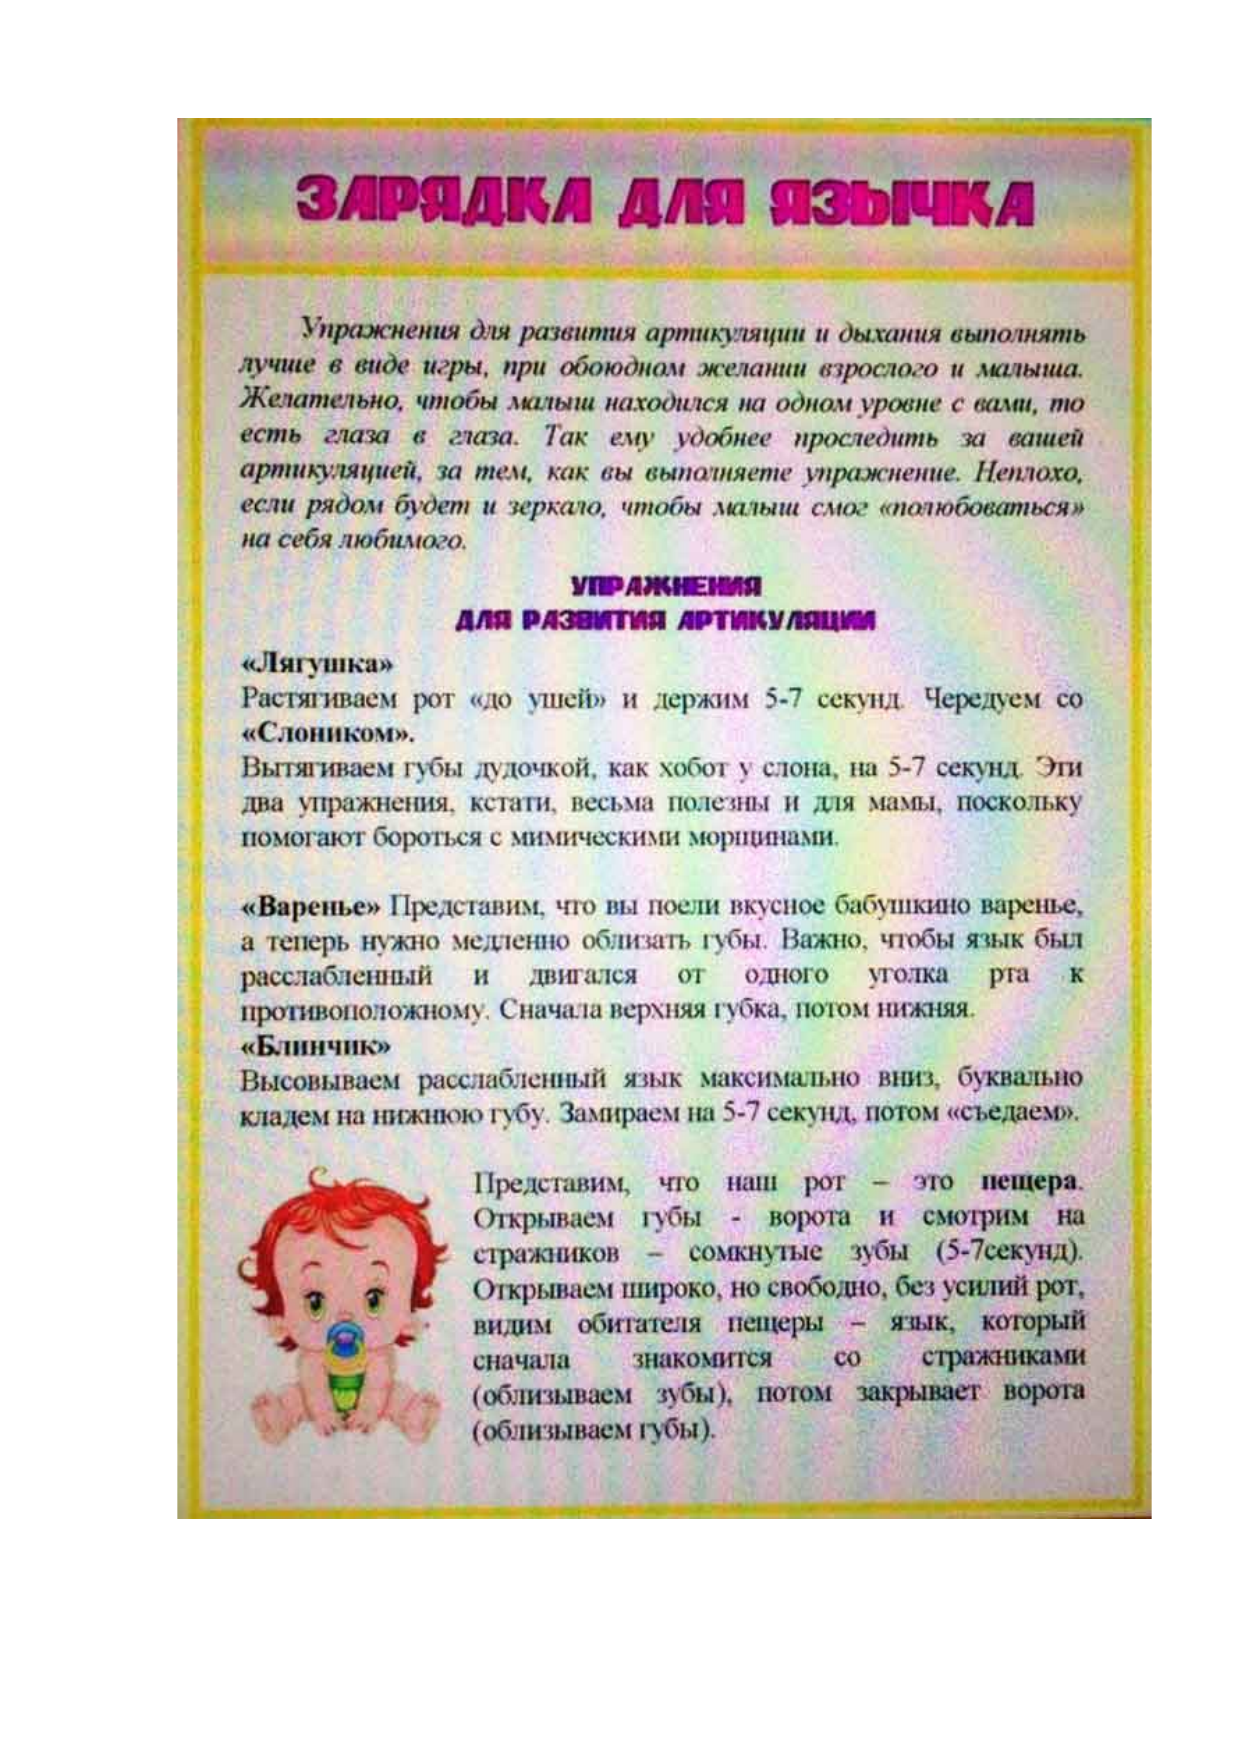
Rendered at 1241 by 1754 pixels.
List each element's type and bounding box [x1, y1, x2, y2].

picture [177, 118, 1152, 1519]
